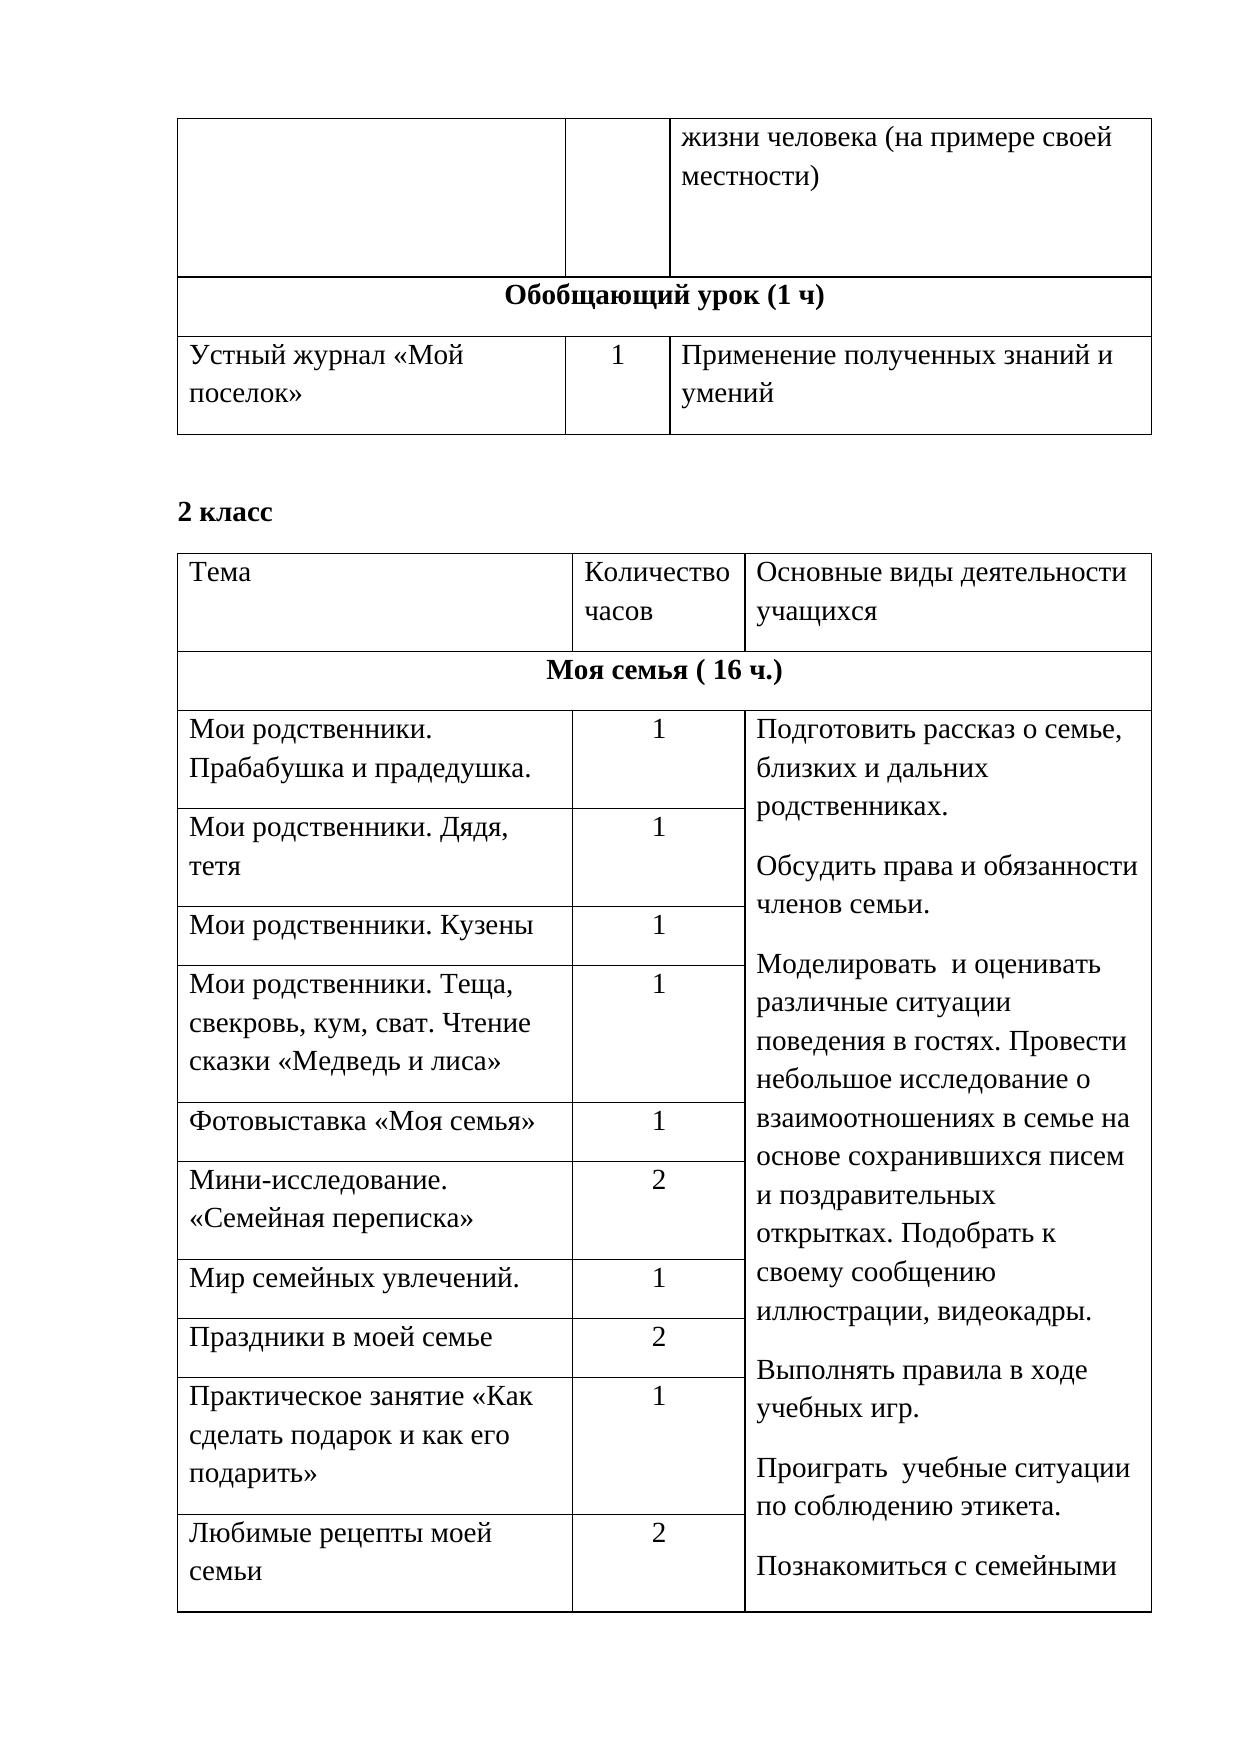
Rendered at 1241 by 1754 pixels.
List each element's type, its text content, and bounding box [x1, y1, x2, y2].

table_cell 1 [573, 809, 744, 906]
table_cell 1 [573, 907, 744, 965]
table_cell Праздники в моей семье [178, 1319, 572, 1377]
table_cell 1 [566, 337, 669, 433]
table_cell Мои родственники. Дядя, тетя [178, 809, 572, 906]
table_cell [178, 119, 565, 276]
table_cell Мои родственники. Кузены [178, 907, 572, 965]
table_header Тема [178, 554, 572, 651]
table_cell Фотовыставка «Моя семья» [178, 1103, 572, 1161]
table_cell 2 [566, 119, 669, 276]
table_cell 2 [573, 1319, 744, 1377]
table_cell Моя семья ( 16 ч.) [178, 652, 1151, 710]
table_cell Подготовить рассказ о семье, близких и дальних родственниках. Обсудить права и обязанности членов семьи. Моделировать и оценивать различные ситуации поведения в гостях. Провести небольшое исследование о взаимоотношениях в семье на основе сохранившихся писем и поздравительных открытках. Подобрать к своему сообщению иллюстрации, видеокадры. Выполнять правила в ходе учебных игр. Проиграть учебные ситуации по соблюдению этикета. Познакомиться с семейными преданиями Работать в группах и самостоятельно с источниками информации об окружающем мире. Подготовить и провести праздник «Семейные посиделки» [746, 711, 1151, 1611]
table_cell 1 [573, 1260, 744, 1318]
table_cell 1 [573, 1378, 744, 1514]
table_cell 1 [573, 966, 744, 1102]
table_cell Мир семейных увлечений. [178, 1260, 572, 1318]
table_cell Мои родственники. Теща, свекровь, кум, сват. Чтение сказки «Медведь и лиса» [178, 966, 572, 1102]
table_cell Применение полученных знаний и умений [671, 337, 1151, 433]
table_cell 1 [573, 1103, 744, 1161]
table_cell Устный журнал «Мой поселок» [178, 337, 565, 433]
table_cell 2 [573, 1515, 744, 1611]
table_cell Любимые рецепты моей семьи [178, 1515, 572, 1611]
table_cell Практическое занятие «Как сделать подарок и как его подарить» [178, 1378, 572, 1514]
text 2 класс [177, 494, 1152, 527]
table_cell 2 [573, 1162, 744, 1259]
table_cell 1 [573, 711, 744, 808]
table_cell Мини-исследование. «Семейная переписка» [178, 1162, 572, 1259]
table_cell Мои родственники. Прабабушка и прадедушка. [178, 711, 572, 808]
table_cell Обобщающий урок (1 ч) [178, 278, 1151, 336]
table_header Основные виды деятельности учащихся [746, 554, 1151, 651]
table_header Количество часов [573, 554, 744, 651]
